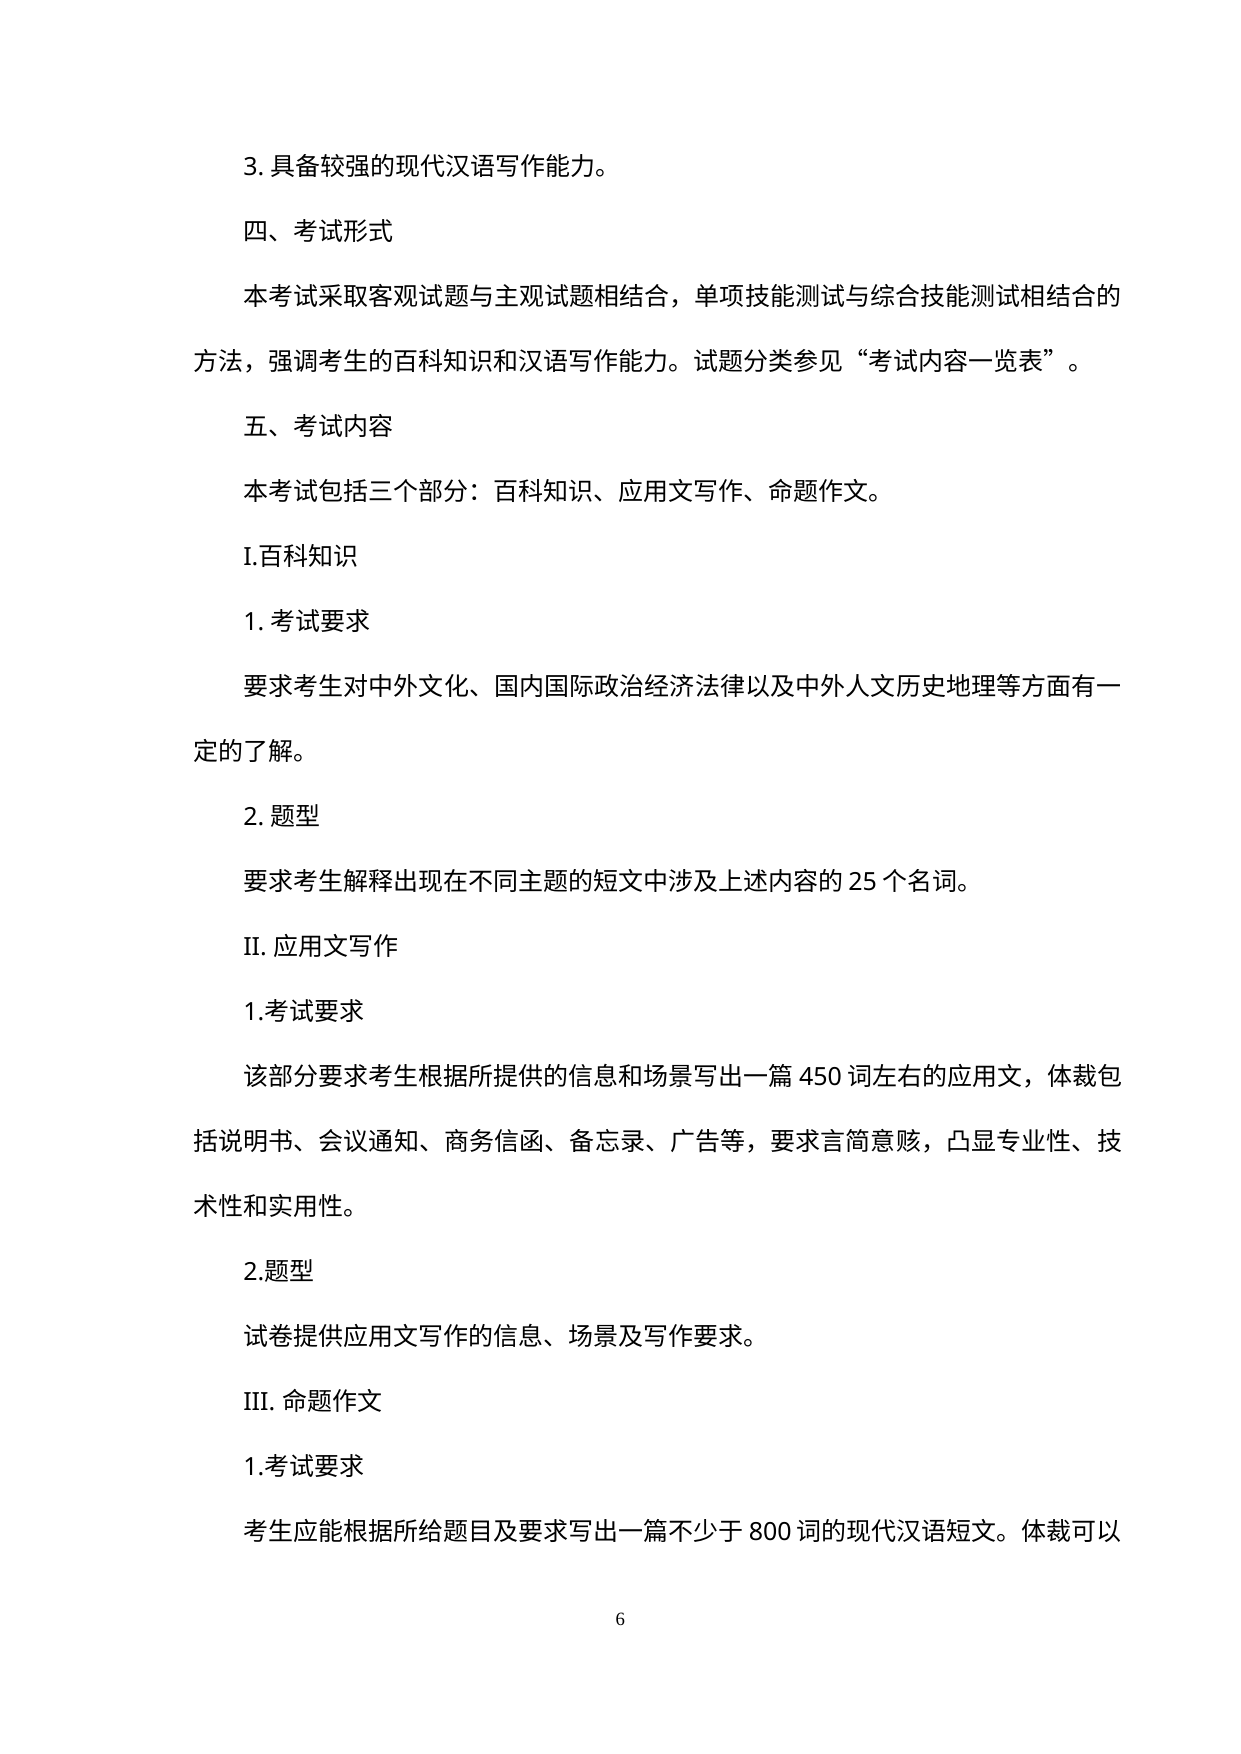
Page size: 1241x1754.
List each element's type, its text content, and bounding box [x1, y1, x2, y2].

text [193, 1497, 1122, 1562]
text III. 命题作文 [193, 1367, 1122, 1432]
text 试卷提供应用文写作的信息、场景及写作要求。 [193, 1302, 1122, 1367]
text 该部分要求考生根据所提供的信息和场景写出一篇450词左右的应用文，体裁包括说明书、会议通知、商务信函、备忘录、广告等，要求言简意赅，凸显专业性、技术性和实用性。 [193, 1042, 1122, 1237]
text 要求考生对中外文化、国内国际政治经济法律以及中外人文历史地理等方面有一定的了解。 [193, 652, 1122, 782]
text 本考试包括三个部分：百科知识、应用文写作、命题作文。 [193, 457, 1122, 522]
text 1.考试要求 [193, 1432, 1122, 1497]
text II. 应用文写作 [193, 912, 1122, 977]
text 3. 具备较强的现代汉语写作能力。 [193, 132, 1122, 197]
text 2.题型 [193, 1237, 1122, 1302]
text 1.考试要求 [193, 977, 1122, 1042]
text 要求考生解释出现在不同主题的短文中涉及上述内容的25个名词。 [193, 847, 1122, 912]
text 2. 题型 [193, 782, 1122, 847]
text 五、考试内容 [193, 392, 1122, 457]
text 1. 考试要求 [193, 587, 1122, 652]
text I.百科知识 [193, 522, 1122, 587]
text 四、考试形式 [193, 197, 1122, 262]
text 本考试采取客观试题与主观试题相结合，单项技能测试与综合技能测试相结合的方法，强调考生的百科知识和汉语写作能力。试题分类参见“考试内容一览表”。 [193, 262, 1122, 392]
